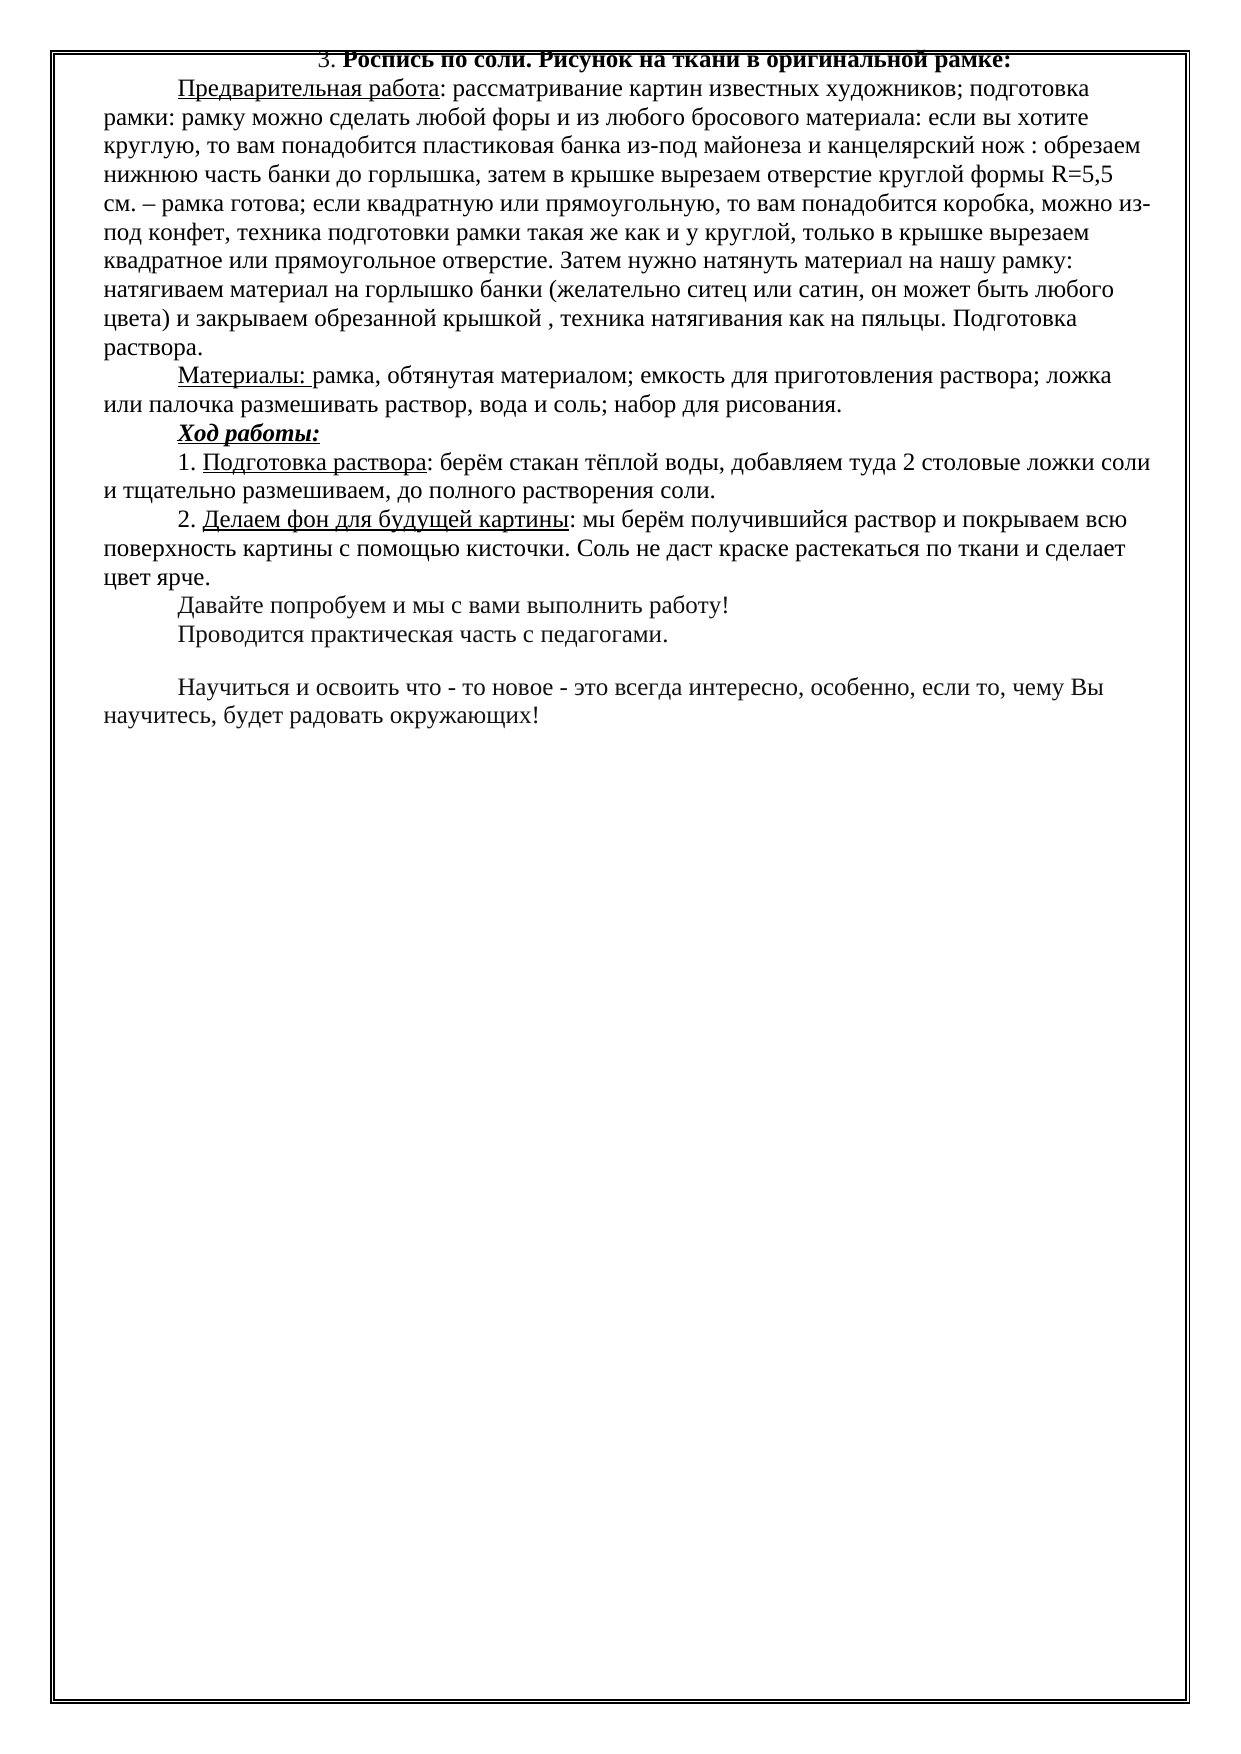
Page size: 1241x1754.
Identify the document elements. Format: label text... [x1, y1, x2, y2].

text Предварительная работа: рассматривание картин известных художников; подготовка рамки: рамку можно сделать любой форы и из любого бросового материала: если вы хотите круглую, то вам понадобится пластиковая банка из-под майонеза и канцелярский нож : обрезаем нижнюю часть банки до горлышка, затем в крышке вырезаем отверстие круглой формы R=5,5 см. – рамка готова; если квадратную или прямоугольную, то вам понадобится коробка, можно из-под конфет, техника подготовки рамки такая же как и у круглой, только в крышке вырезаем квадратное или прямоугольное отверстие. Затем нужно натянуть материал на нашу рамку: натягиваем материал на горлышко банки (желательно ситец или сатин, он может быть любого цвета) и закрываем обрезанной крышкой , техника натягивания как на пяльцы. Подготовка раствора. [103, 73, 1152, 361]
text Давайте попробуем и мы с вами выполнить работу! [103, 591, 1152, 619]
text 1. Подготовка раствора: берём стакан тёплой воды, добавляем туда 2 столовые ложки соли и тщательно размешиваем, до полного растворения соли. [103, 447, 1152, 504]
text 3. Роспись по соли. Рисунок на ткани в оригинальной рамке: [103, 55, 1152, 73]
text Материалы: рамка, обтянутая материалом; емкость для приготовления раствора; ложка или палочка размешивать раствор, вода и соль; набор для рисования. [103, 361, 1152, 418]
text Проводится практическая часть с педагогами. [103, 619, 1152, 648]
text Научиться и освоить что - то новое - это всегда интересно, особенно, если то, чему Вы научитесь, будет радовать окружающих! [103, 672, 1152, 729]
text Ход работы: [103, 418, 1152, 447]
text 2. Делаем фон для будущей картины: мы берём получившийся раствор и покрываем всю поверхность картины с помощью кисточки. Соль не даст краске растекаться по ткани и сделает цвет ярче. [103, 504, 1152, 591]
